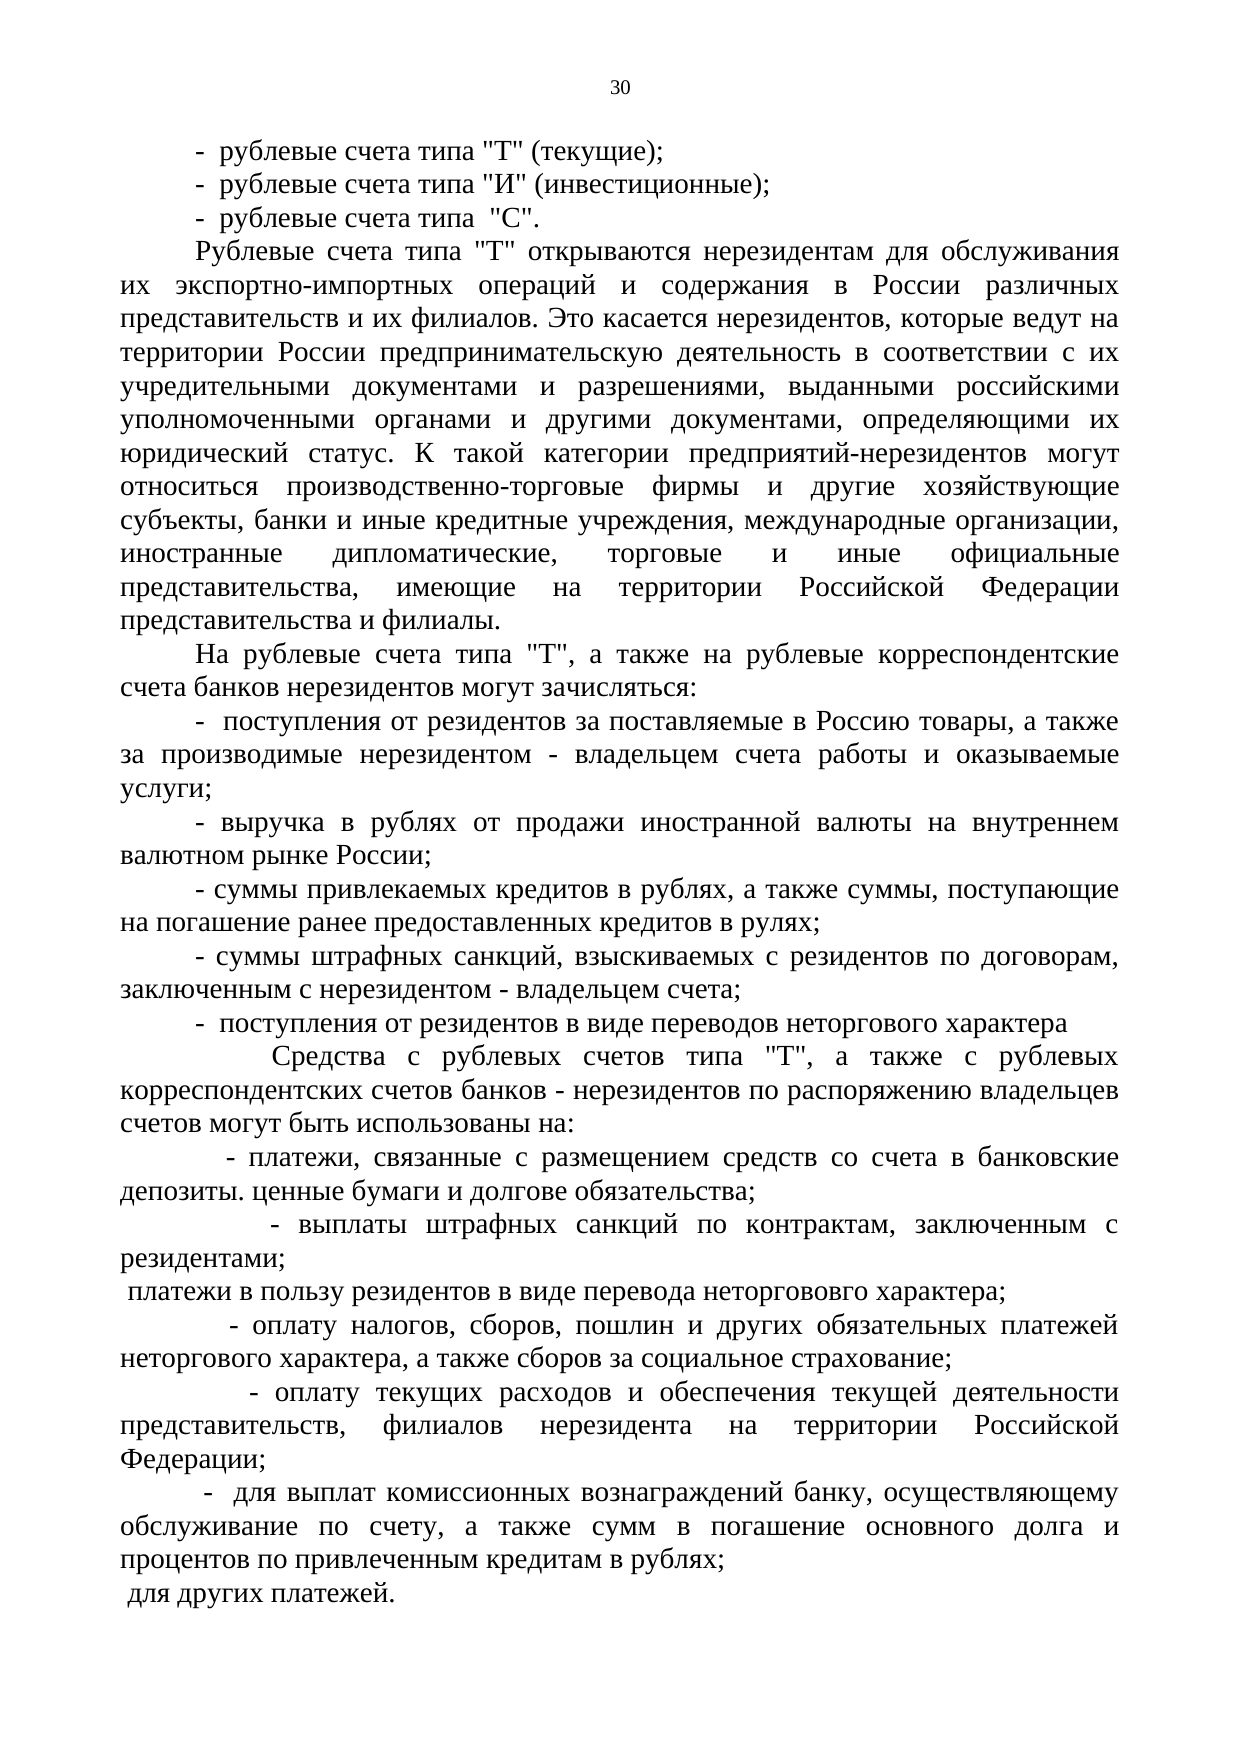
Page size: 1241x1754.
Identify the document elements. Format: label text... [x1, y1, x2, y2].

text для других платежей. [120, 1575, 1120, 1609]
text - поступления от резидентов в виде переводов неторгового характера [120, 1005, 1120, 1038]
text - оплату налогов, сборов, пошлин и других обязательных платежей неторгового характера, а также сборов за социальное страхование; [120, 1307, 1120, 1374]
text платежи в пользу резидентов в виде перевода неторгововго характера; [120, 1273, 1120, 1307]
text - рублевые счета типа "Т" (текущие); [120, 133, 1120, 166]
text - выручка в рублях от продажи иностранной валюты на внутреннем валютном рынке России; [120, 804, 1120, 871]
text - оплату текущих расходов и обеспечения текущей деятельности представительств, филиалов нерезидента на территории Российской Федерации; [120, 1374, 1120, 1474]
text - выплаты штрафных санкций по контрактам, заключенным с резидентами; [120, 1206, 1120, 1273]
text - суммы штрафных санкций, взыскиваемых с резидентов по договорам, заключенным с нерезидентом - владельцем счета; [120, 938, 1120, 1005]
text На рублевые счета типа "Т", а также на рублевые корреспондентские счета банков нерезидентов могут зачисляться: [120, 636, 1120, 703]
text Средства с рублевых счетов типа "Т", а также с рублевых корреспондентских счетов банков - нерезидентов по распоряжению владельцев счетов могут быть использованы на: [120, 1038, 1120, 1139]
text - рублевые счета типа "С". [120, 200, 1120, 233]
text - платежи, связанные с размещением средств со счета в банковские депозиты. ценные бумаги и долгове обязательства; [120, 1139, 1120, 1206]
text - поступления от резидентов за поставляемые в Россию товары, а также за производимые нерезидентом - владельцем счета работы и оказываемые услуги; [120, 703, 1120, 804]
text - суммы привлекаемых кредитов в рублях, а также суммы, поступающие на погашение ранее предоставленных кредитов в рулях; [120, 871, 1120, 938]
text Рублевые счета типа "Т" открываются нерезидентам для обслуживания их экспортно-импортных операций и содержания в России различных представительств и их филиалов. Это касается нерезидентов, которые ведут на территории России предпринимательскую деятельность в соответствии с их учредительными документами и разрешениями, выданными российскими уполномоченными органами и другими документами, определяющими их юридический статус. К такой категории предприятий-нерезидентов могут относиться производственно-торговые фирмы и другие хозяйствующие субъекты, банки и иные кредитные учреждения, международные организации, иностранные дипломатические, торговые и иные официальные представительства, имеющие на территории Российской Федерации представительства и филиалы. [120, 233, 1120, 636]
text - рублевые счета типа "И" (инвестиционные); [120, 166, 1120, 200]
text - для выплат комиссионных вознаграждений банку, осуществляющему обслуживание по счету, а также сумм в погашение основного долга и процентов по привлеченным кредитам в рублях; [120, 1474, 1120, 1575]
